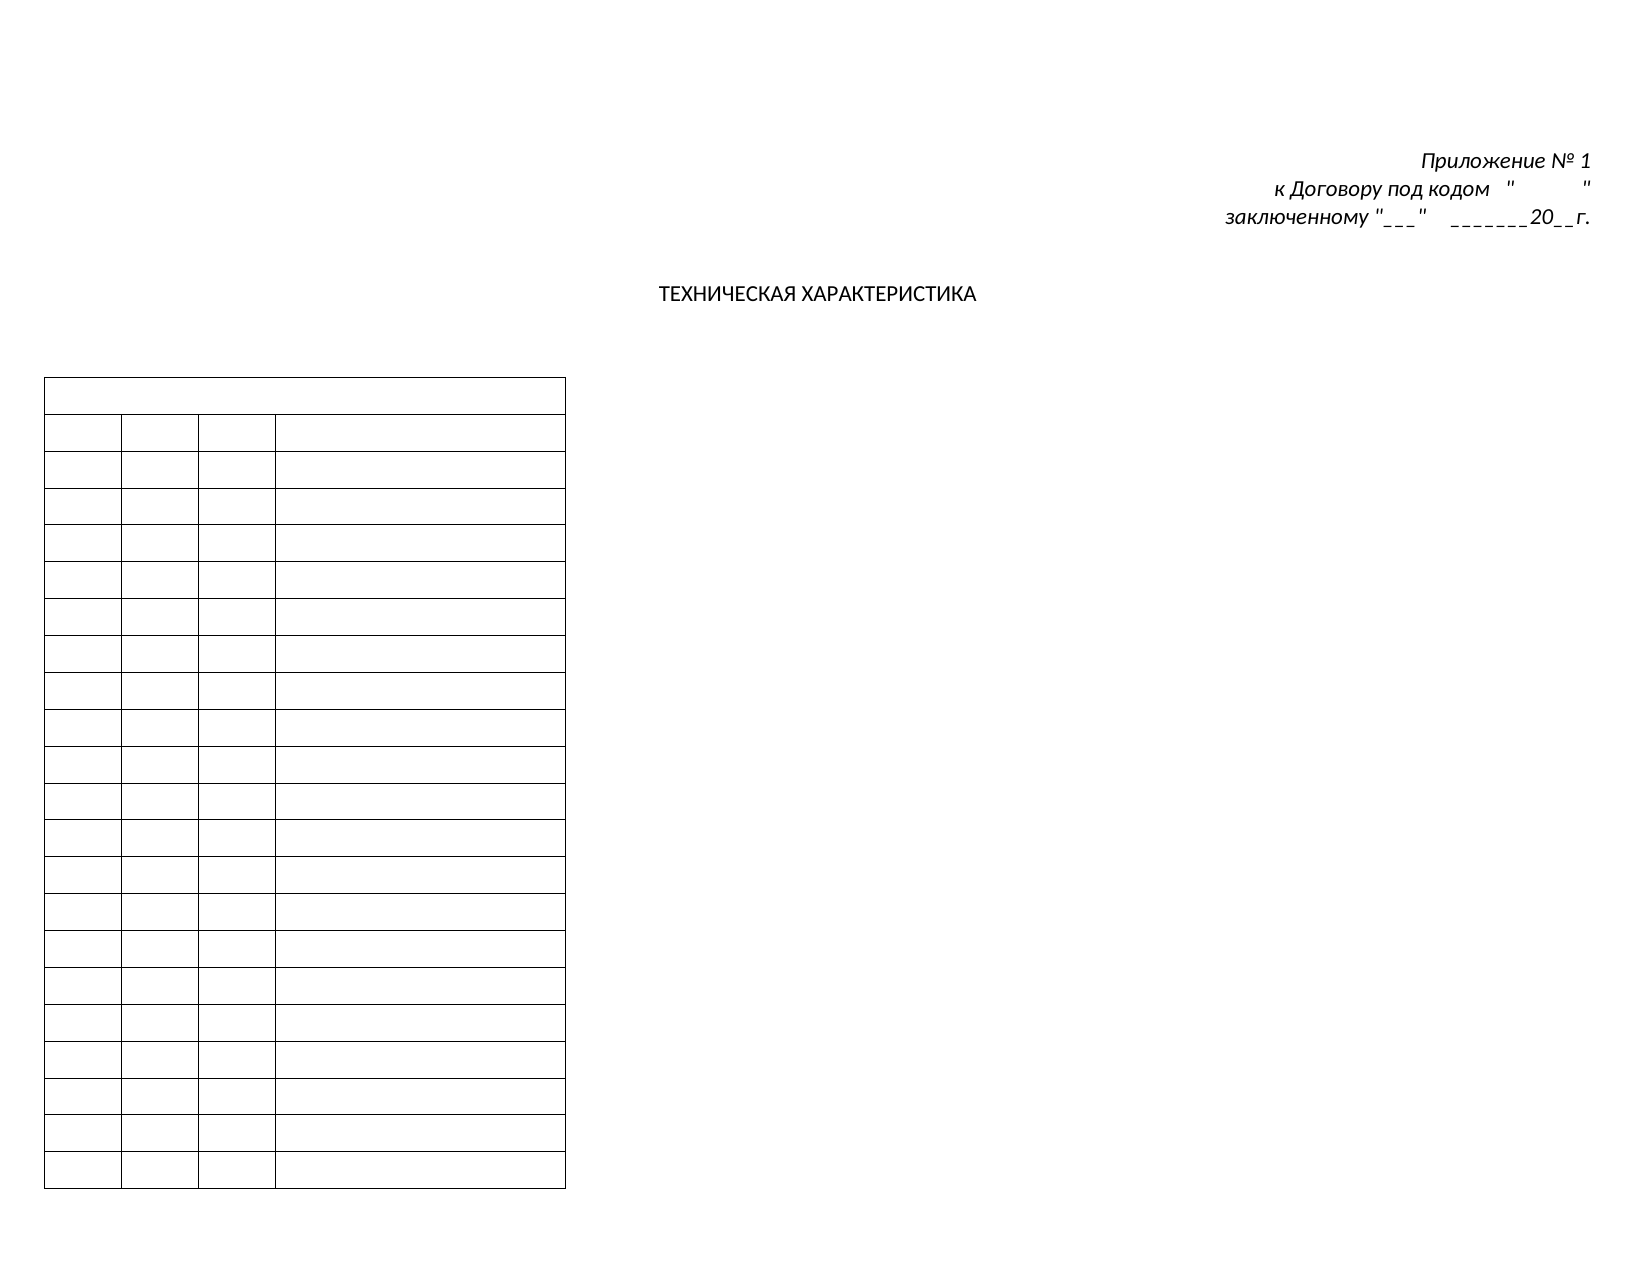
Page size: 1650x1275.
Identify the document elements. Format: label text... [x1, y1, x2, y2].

text Приложение № 1 [44, 146, 1591, 174]
text к Договору под кодом " " заключенному "___" _______20__г. [44, 174, 1591, 230]
text ТЕХНИЧЕСКАЯ ХАРАКТЕРИСТИКА [44, 279, 1591, 307]
